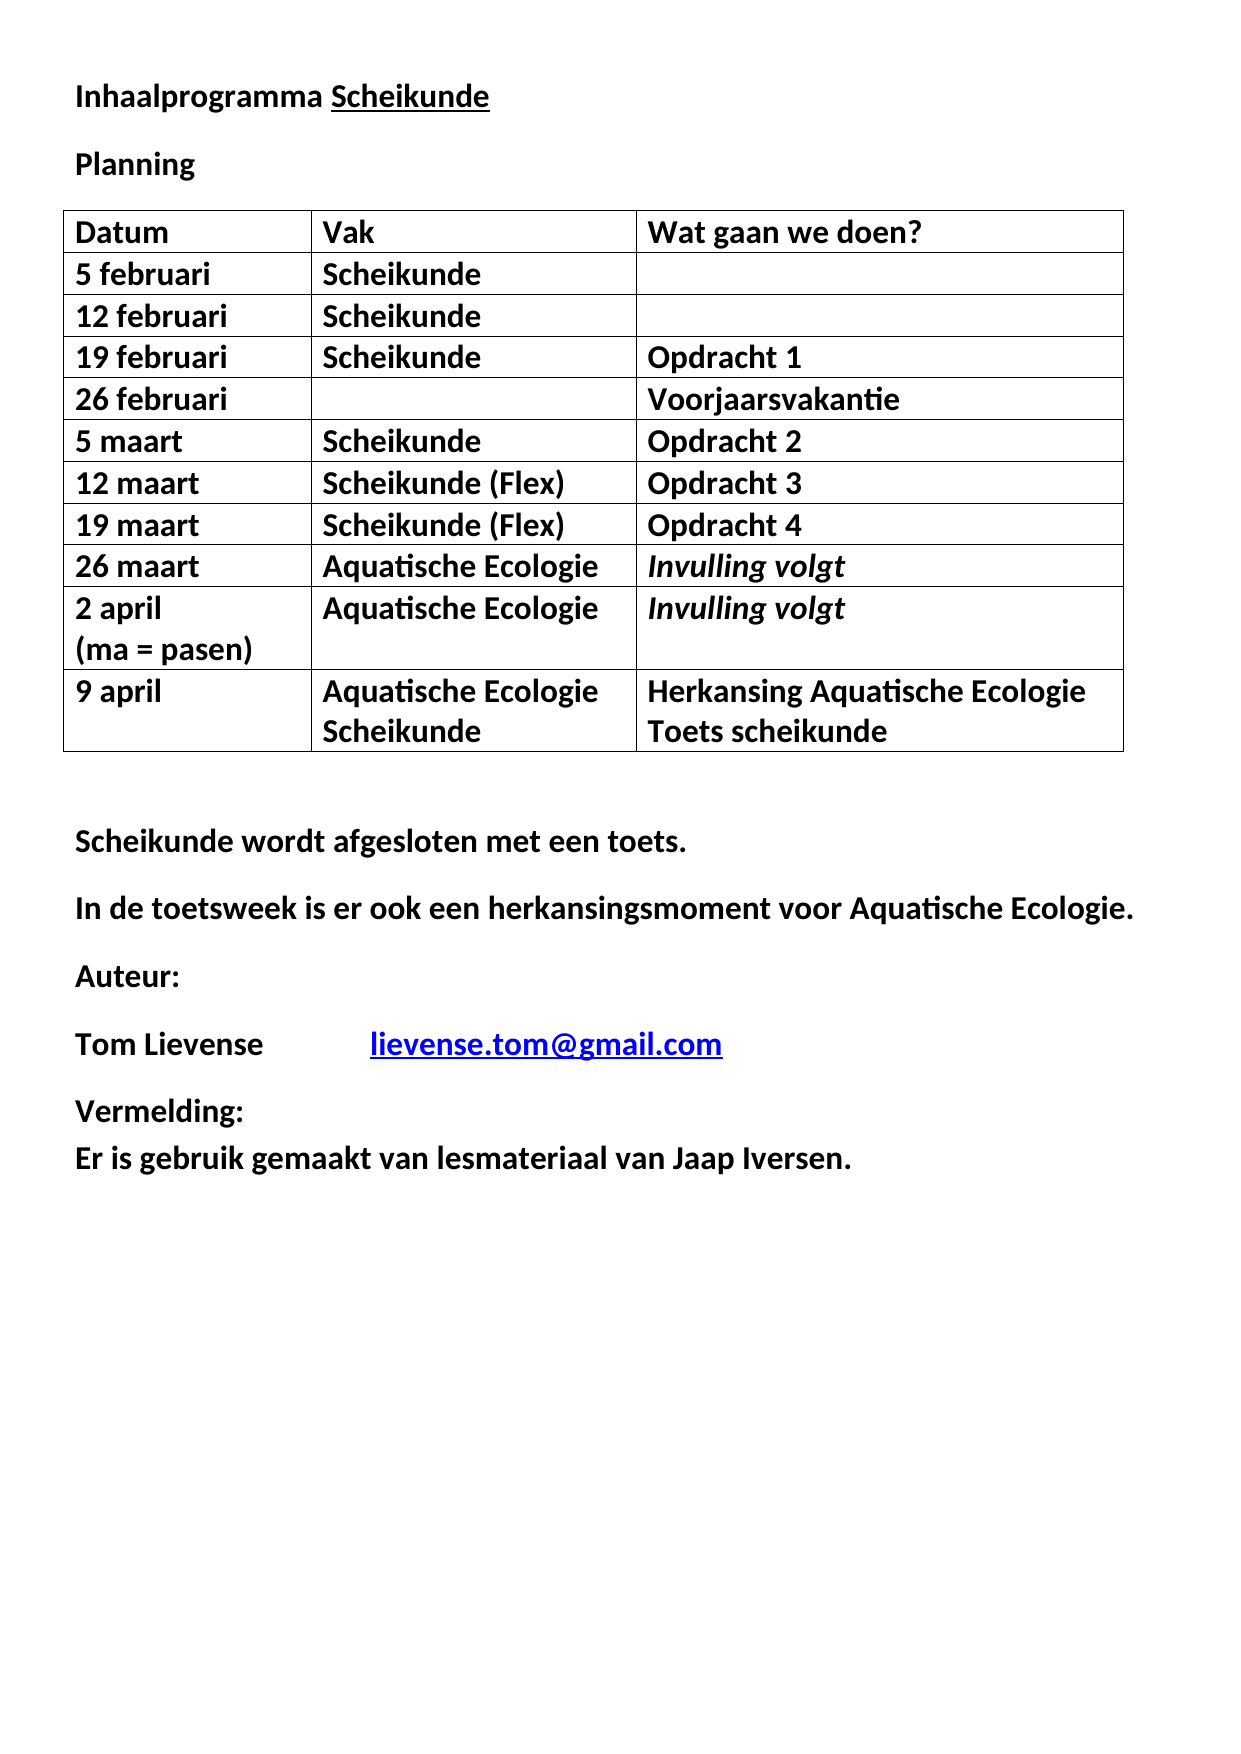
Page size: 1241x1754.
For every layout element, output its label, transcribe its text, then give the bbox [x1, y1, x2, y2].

table_cell 26 maart [64, 545, 311, 586]
table_cell Aquatische Ecologie [312, 587, 636, 669]
table_cell Opdracht 3 [637, 462, 1123, 503]
text Planning [75, 143, 1165, 183]
table_cell Aquatische Ecologie [312, 545, 636, 586]
table_cell [637, 295, 1123, 336]
table_cell 12 maart [64, 462, 311, 503]
table_cell 26 februari [64, 378, 311, 419]
table_cell Opdracht 4 [637, 504, 1123, 544]
table_cell Scheikunde [312, 253, 636, 294]
table_cell [637, 253, 1123, 294]
table_cell 19 maart [64, 504, 311, 544]
table_cell Invulling volgt [637, 587, 1123, 669]
table_cell Opdracht 1 [637, 337, 1123, 377]
table_cell Invulling volgt [637, 545, 1123, 586]
table_cell 5 maart [64, 420, 311, 461]
table_cell Herkansing Aquatische Ecologie Toets scheikunde [637, 670, 1123, 751]
table_cell Scheikunde (Flex) [312, 462, 636, 503]
table_cell Scheikunde [312, 295, 636, 336]
table_cell 19 februari [64, 337, 311, 377]
text Auteur: [75, 955, 1165, 996]
table_cell Scheikunde (Flex) [312, 504, 636, 544]
table_cell 5 februari [64, 253, 311, 294]
table_cell 9 april [64, 670, 311, 751]
text In de toetsweek is er ook een herkansingsmoment voor Aquatische Ecologie. [75, 887, 1165, 928]
table_header Datum [64, 211, 311, 252]
table_cell Aquatische Ecologie Scheikunde [312, 670, 636, 751]
table_header Vak [312, 211, 636, 252]
table_cell Opdracht 2 [637, 420, 1123, 461]
text Inhaalprogramma Scheikunde [75, 75, 1165, 116]
table_cell 2 april (ma = pasen) [64, 587, 311, 669]
table_cell Voorjaarsvakantie [637, 378, 1123, 419]
table_header Wat gaan we doen? [637, 211, 1123, 252]
text Tom Lievense lievense.tom@gmail.com [75, 1023, 1165, 1063]
text Scheikunde wordt afgesloten met een toets. [75, 820, 1165, 861]
table_cell Scheikunde [312, 337, 636, 377]
table_cell Scheikunde [312, 420, 636, 461]
table_cell 12 februari [64, 295, 311, 336]
text Vermelding: Er is gebruik gemaakt van lesmateriaal van Jaap Iversen. [75, 1090, 1165, 1178]
table_cell [312, 378, 636, 419]
